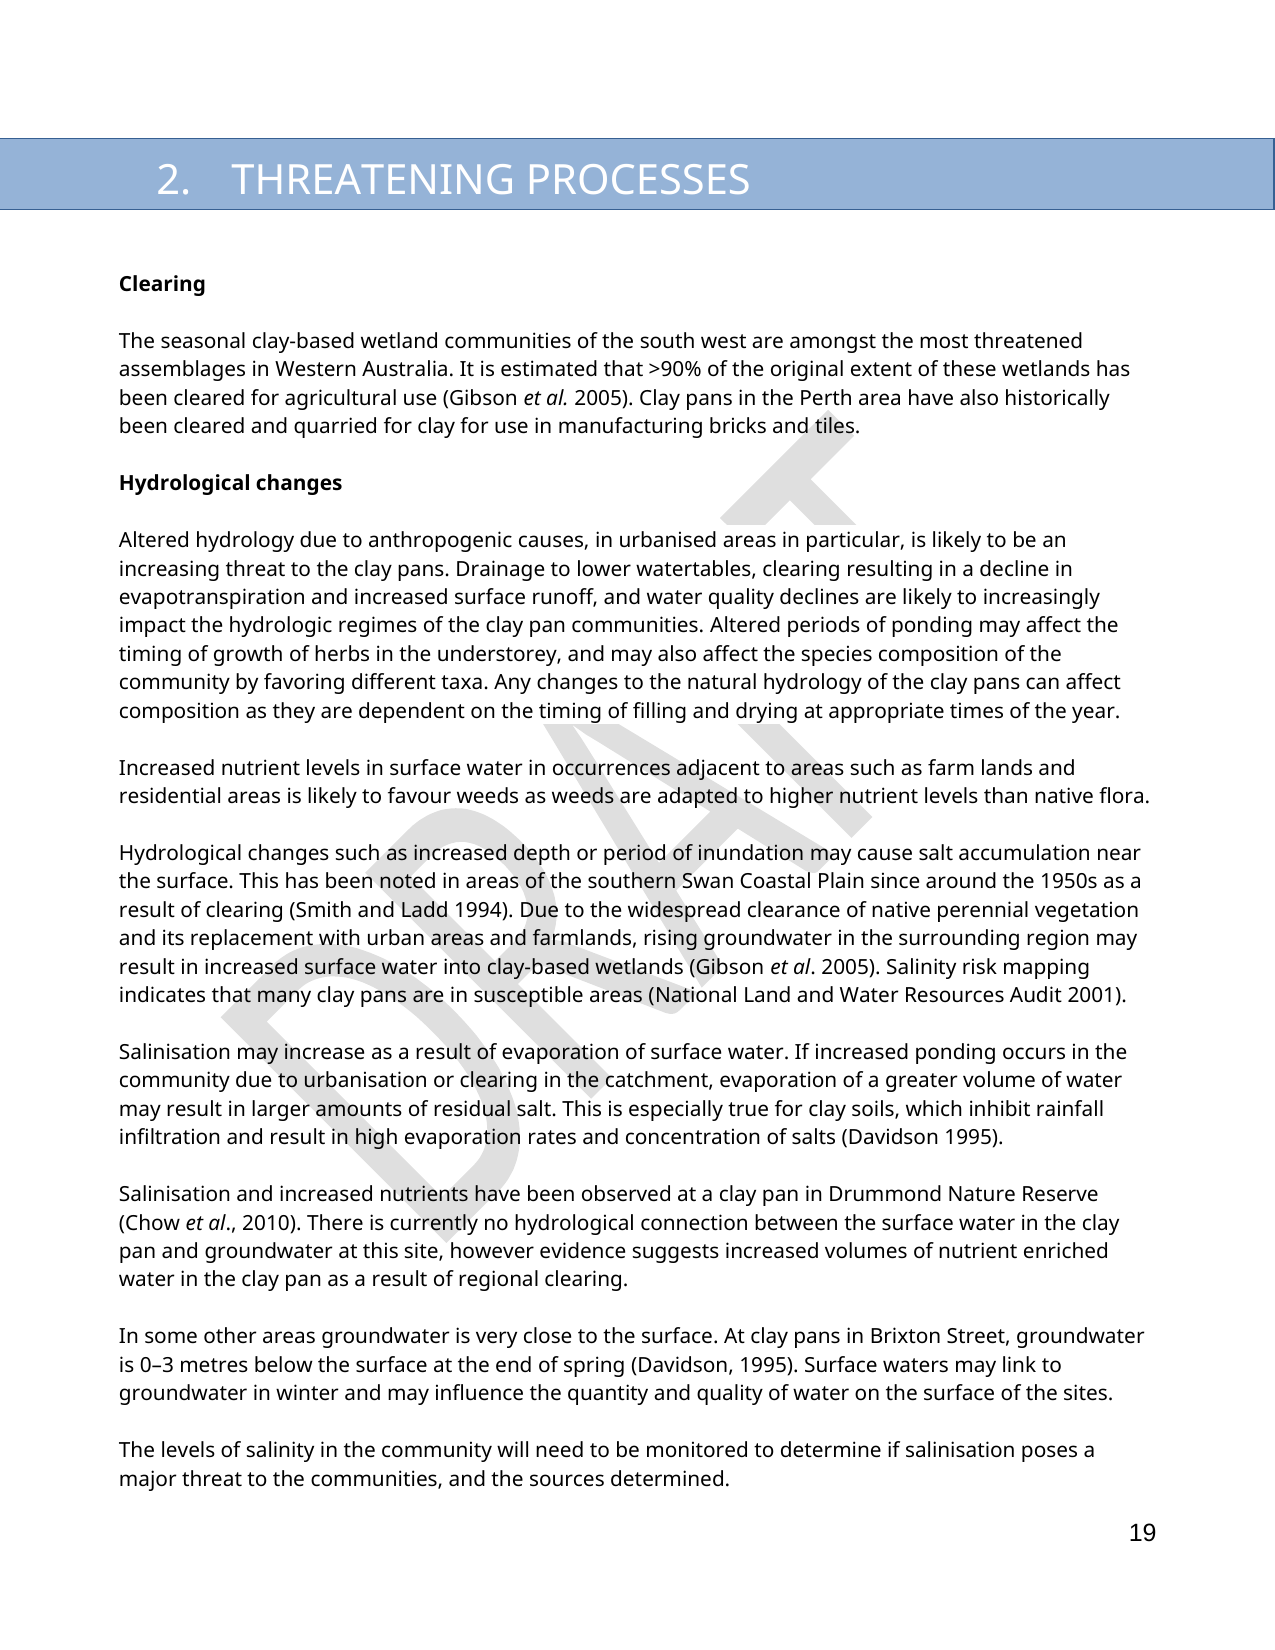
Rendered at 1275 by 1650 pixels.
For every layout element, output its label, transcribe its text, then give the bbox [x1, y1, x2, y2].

text Clearing [119, 269, 1156, 298]
text Hydrological changes such as increased depth or period of inundation may cause salt accumulation near the surface. This has been noted in areas of the southern Swan Coastal Plain since around the 1950s as a result of clearing (Smith and Ladd 1994). Due to the widespread clearance of native perennial vegetation and its replacement with urban areas and farmlands, rising groundwater in the surrounding region may result in increased surface water into clay-based wetlands (Gibson et al. 2005). Salinity risk mapping indicates that many clay pans are in susceptible areas (National Land and Water Resources Audit 2001). [119, 838, 1156, 1009]
text Salinisation and increased nutrients have been observed at a clay pan in Drummond Nature Reserve (Chow et al., 2010). There is currently no hydrological connection between the surface water in the clay pan and groundwater at this site, however evidence suggests increased volumes of nutrient enriched water in the clay pan as a result of regional clearing. [119, 1179, 1156, 1293]
text Increased nutrient levels in surface water in occurrences adjacent to areas such as farm lands and residential areas is likely to favour weeds as weeds are adapted to higher nutrient levels than native flora. [119, 753, 1156, 809]
list THREATENING PROCESSES [156, 150, 1156, 207]
text In some other areas groundwater is very close to the surface. At clay pans in Brixton Street, groundwater is 0–3 metres below the surface at the end of spring (Davidson, 1995). Surface waters may link to groundwater in winter and may influence the quantity and quality of water on the surface of the sites. [119, 1321, 1156, 1407]
text Altered hydrology due to anthropogenic causes, in urbanised areas in particular, is likely to be an increasing threat to the clay pans. Drainage to lower watertables, clearing resulting in a decline in evapotranspiration and increased surface runoff, and water quality declines are likely to increasingly impact the hydrologic regimes of the clay pan communities. Altered periods of ponding may affect the timing of growth of herbs in the understorey, and may also affect the species composition of the community by favoring different taxa. Any changes to the natural hydrology of the clay pans can affect composition as they are dependent on the timing of filling and drying at appropriate times of the year. [119, 525, 1156, 724]
text Hydrological changes [119, 468, 1156, 497]
text The levels of salinity in the community will need to be monitored to determine if salinisation poses a major threat to the communities, and the sources determined. [119, 1435, 1156, 1492]
text The seasonal clay-based wetland communities of the south west are amongst the most threatened assemblages in Western Australia. It is estimated that >90% of the original extent of these wetlands has been cleared for agricultural use (Gibson et al. 2005). Clay pans in the Perth area have also historically been cleared and quarried for clay for use in manufacturing bricks and tiles. [119, 326, 1156, 440]
text Salinisation may increase as a result of evaporation of surface water. If increased ponding occurs in the community due to urbanisation or clearing in the catchment, evaporation of a greater volume of water may result in larger amounts of residual salt. This is especially true for clay soils, which inhibit rainfall infiltration and result in high evaporation rates and concentration of salts (Davidson 1995). [119, 1037, 1156, 1151]
